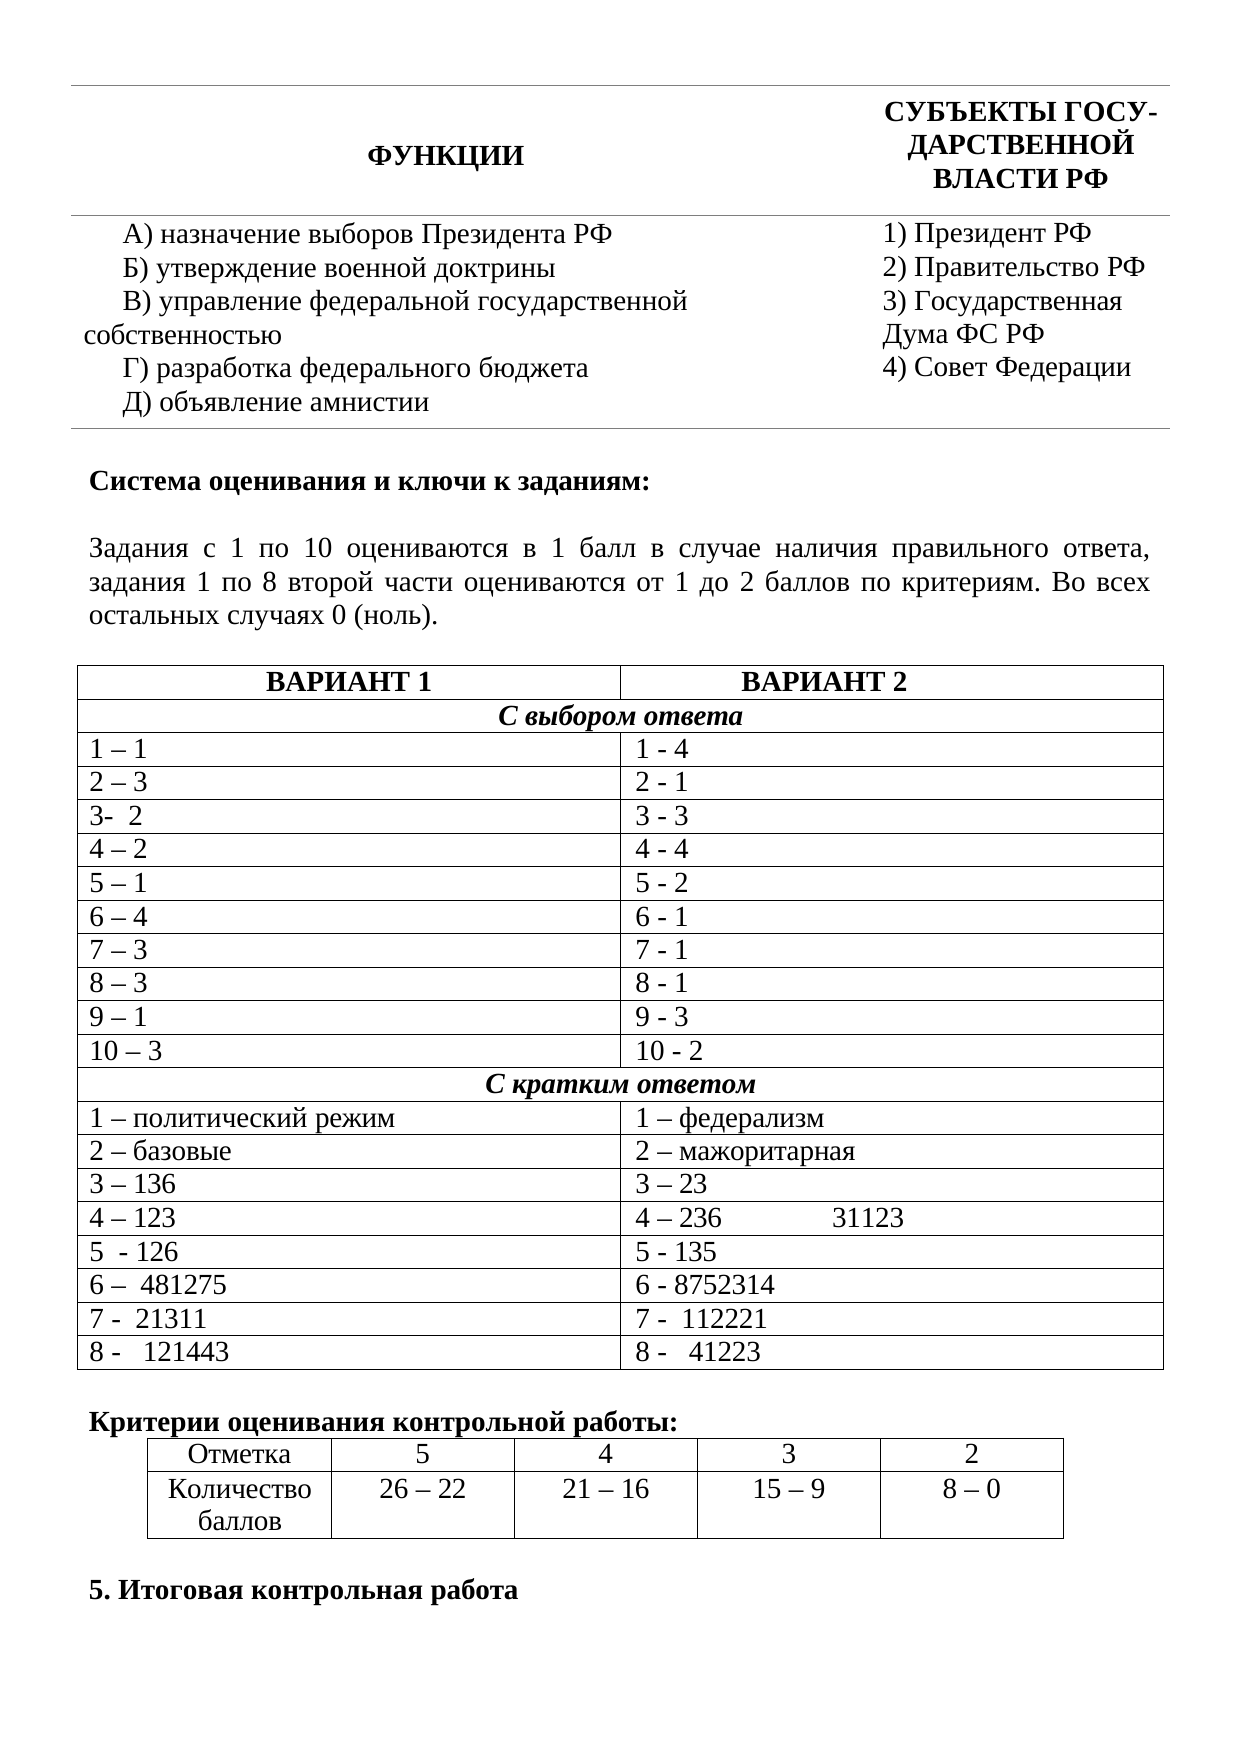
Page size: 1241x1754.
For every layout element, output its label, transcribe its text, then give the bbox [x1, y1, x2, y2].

text Задания с 1 по 10 оцениваются в 1 балл в случае наличия правильного ответа, задания 1 по 8 второй части оцениваются от 1 до 2 баллов по критериям. Во всех остальных случаях 0 (ноль). [89, 530, 1152, 631]
table_cell 2 – мажоритарная [621, 1135, 1163, 1168]
table_header Отметка [148, 1439, 331, 1471]
table_cell 3 – 23 [621, 1169, 1163, 1201]
table_cell Количество баллов [148, 1472, 331, 1538]
table_cell 4 - 4 [621, 834, 1163, 866]
table_cell 21 – 16 [515, 1472, 697, 1538]
table_cell 3 – 136 [78, 1169, 620, 1201]
table_cell 15 – 9 [698, 1472, 880, 1538]
table_header ФУНКЦИИ [71, 86, 785, 215]
table_cell 8 – 3 [78, 968, 620, 1000]
table_header СУБЪЕКТЫ ГОСУ- ДАРСТВЕННОЙ ВЛАСТИ РФ [785, 86, 1170, 215]
table_cell 10 - 2 [621, 1035, 1163, 1067]
table_cell 8 - 41223 [621, 1336, 1163, 1369]
text 5. Итоговая контрольная работа [89, 1572, 1226, 1606]
table_cell 1 – федерализм [621, 1102, 1163, 1134]
table_cell 5 – 1 [78, 867, 620, 900]
table_cell 2 - 1 [621, 767, 1163, 799]
table_cell 5 - 135 [621, 1236, 1163, 1268]
text Критерии оценивания контрольной работы: [89, 1404, 1226, 1437]
table_cell 6 – 4 [78, 901, 620, 933]
table_cell 9 – 1 [78, 1001, 620, 1034]
table_cell 3 - 3 [621, 800, 1163, 833]
table_cell 7 - 21311 [78, 1303, 620, 1335]
table_cell 26 – 22 [332, 1472, 514, 1538]
table_cell 7 - 1 [621, 934, 1163, 967]
table_header 4 [515, 1439, 697, 1471]
table_cell 4 – 236 31123 [621, 1202, 1163, 1235]
table_cell 1 – 1 [78, 733, 620, 766]
table_cell 5 - 2 [621, 867, 1163, 900]
table_cell 6 – 481275 [78, 1269, 620, 1302]
table_header ВАРИАНТ 2 [621, 666, 1163, 699]
table_cell 8 – 0 [881, 1472, 1063, 1538]
table_cell 6 - 1 [621, 901, 1163, 933]
table_cell 4 – 2 [78, 834, 620, 866]
table_cell 8 - 121443 [78, 1336, 620, 1369]
table_cell 1 – политический режим [78, 1102, 620, 1134]
table_header 5 [332, 1439, 514, 1471]
table_header 3 [698, 1439, 880, 1471]
table_header ВАРИАНТ 1 [78, 666, 620, 699]
table_cell 10 – 3 [78, 1035, 620, 1067]
table_cell А) назначение выборов Президента РФ Б) утверждение военной доктрины В) управление федеральной государственной собственностью Г) разработка федерального бюджета Д) объявление амнистии [71, 216, 785, 428]
table_cell 7 – 3 [78, 934, 620, 967]
table_cell 8 - 1 [621, 968, 1163, 1000]
table_cell 2 – 3 [78, 767, 620, 799]
table_cell 2 – базовые [78, 1135, 620, 1168]
table_cell 7 - 112221 [621, 1303, 1163, 1335]
table_cell 6 - 8752314 [621, 1269, 1163, 1302]
table_cell 5 - 126 [78, 1236, 620, 1268]
table_cell С выбором ответа [78, 700, 1163, 732]
table_cell 3- 2 [78, 800, 620, 833]
table_cell С кратким ответом [78, 1068, 1163, 1101]
table_cell 1 - 4 [621, 733, 1163, 766]
table_cell 4 – 123 [78, 1202, 620, 1235]
table_header 2 [881, 1439, 1063, 1471]
table_cell 9 - 3 [621, 1001, 1163, 1034]
table_cell Президент РФ Правительство РФ Государственная Дума ФС РФ Совет Федерации [785, 216, 1170, 428]
text Система оценивания и ключи к заданиям: [89, 463, 1226, 497]
